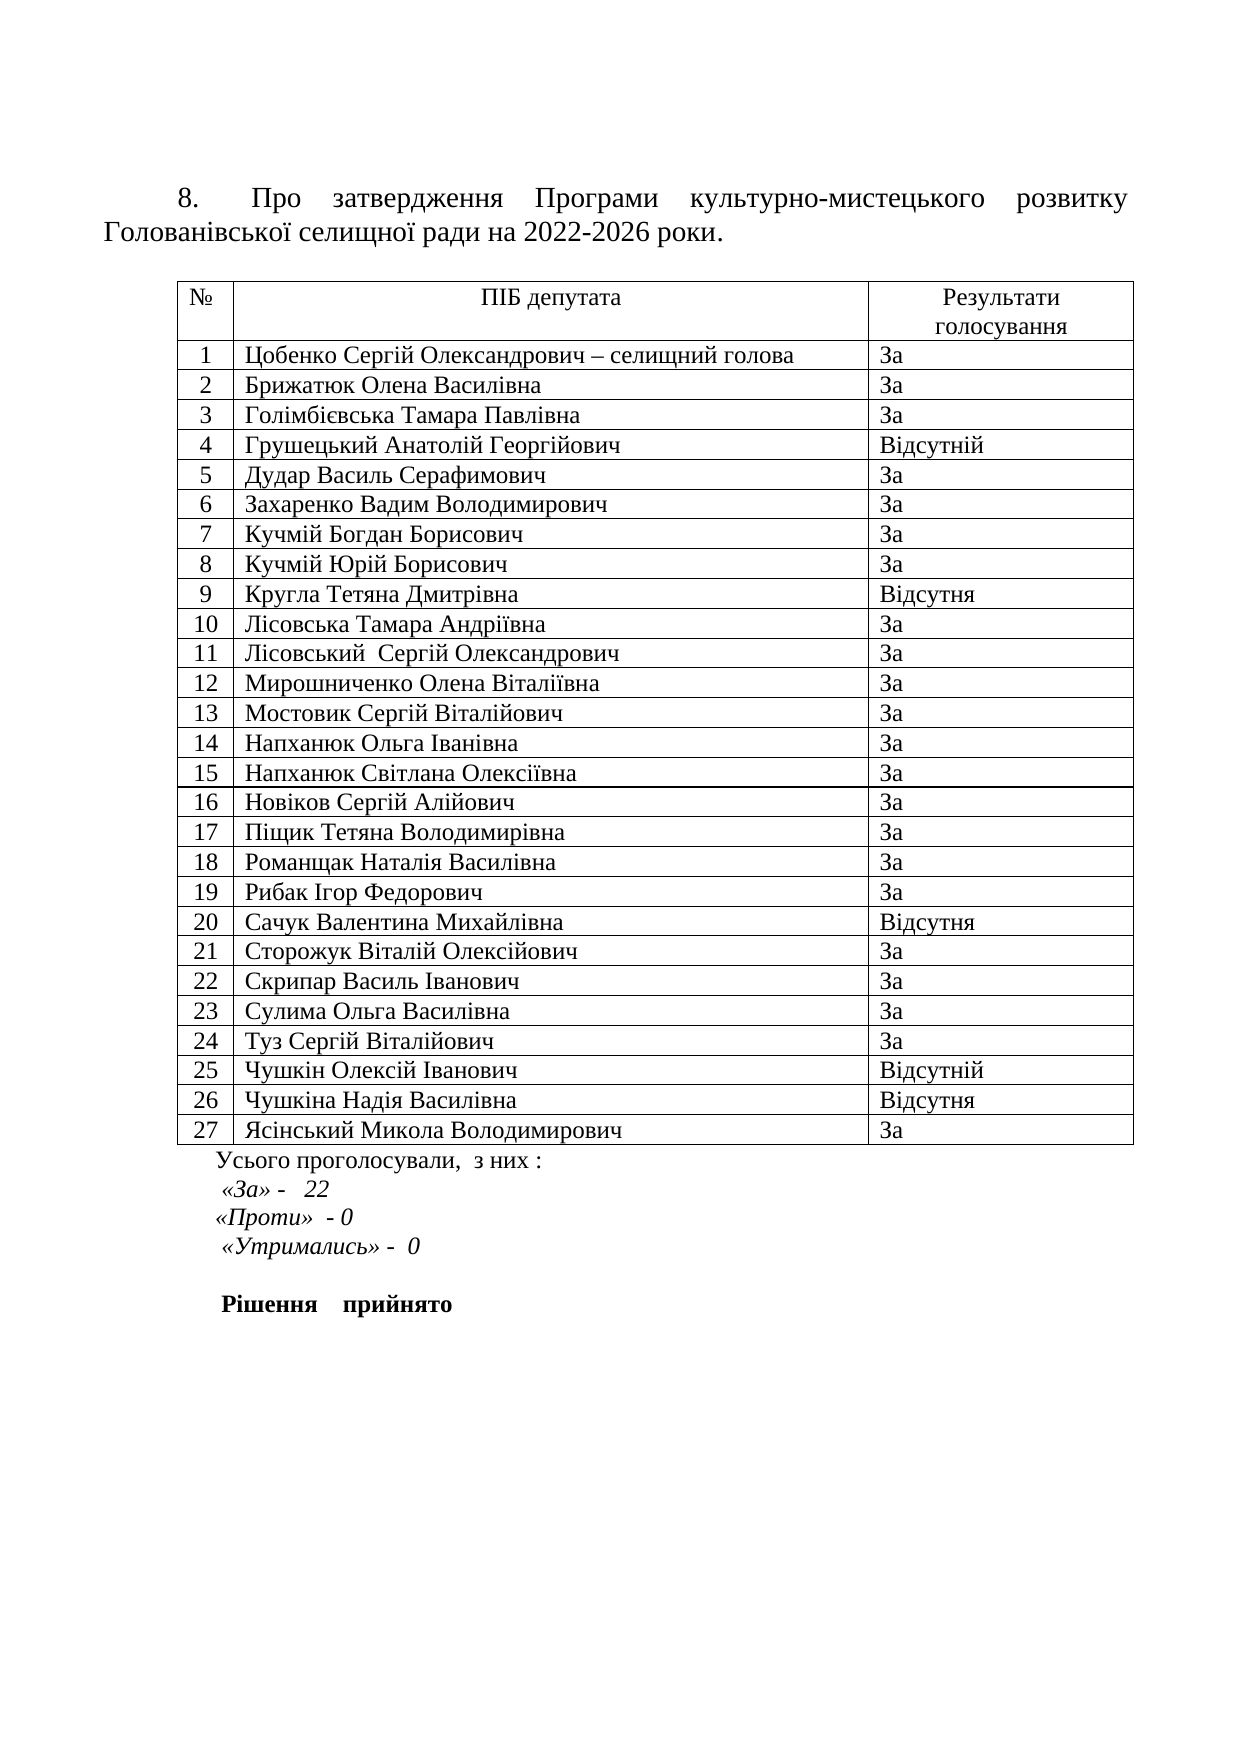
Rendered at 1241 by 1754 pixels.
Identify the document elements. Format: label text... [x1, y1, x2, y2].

table_cell Відсутня [869, 907, 1133, 935]
list «За» - 22 [215, 1174, 1152, 1202]
table_cell 1 [178, 341, 233, 369]
table_cell За [869, 639, 1133, 667]
table_cell За [869, 936, 1133, 965]
table_cell 21 [178, 936, 233, 965]
list Усього проголосували, з них : [215, 1145, 1152, 1174]
table_cell 13 [178, 698, 233, 727]
table_cell Відсутня [869, 1085, 1133, 1114]
table_header Результати голосування [869, 282, 1133, 339]
table_cell За [869, 549, 1133, 578]
table_cell За [869, 1026, 1133, 1054]
table_cell 24 [178, 1026, 233, 1054]
table_cell Відсутній [869, 430, 1133, 459]
list Рішення прийнято [215, 1289, 1152, 1317]
table_cell Грушецький Анатолій Георгійович [234, 430, 868, 459]
table_cell Піщик Тетяна Володимирівна [234, 817, 868, 846]
table_cell Відсутній [869, 1056, 1133, 1084]
table_cell Мостовик Сергій Віталійович [234, 698, 868, 727]
table_cell 3 [178, 400, 233, 429]
table_cell 7 [178, 519, 233, 548]
list «Проти» - 0 [215, 1202, 1152, 1231]
table_cell 23 [178, 996, 233, 1025]
table_cell 8 [178, 549, 233, 578]
table_cell За [869, 788, 1133, 816]
table_cell 19 [178, 877, 233, 906]
table_cell За [869, 341, 1133, 369]
table_cell 16 [178, 788, 233, 816]
table_cell За [869, 460, 1133, 488]
table_cell За [869, 1115, 1133, 1144]
table_cell За [869, 758, 1133, 786]
list «Утримались» - 0 [215, 1231, 1152, 1260]
table_cell Сторожук Віталій Олексійович [234, 936, 868, 965]
table_cell Чушкіна Надія Василівна [234, 1085, 868, 1114]
table_cell Сулима Ольга Василівна [234, 996, 868, 1025]
table_cell 10 [178, 609, 233, 637]
table_cell 6 [178, 490, 233, 518]
table_cell 4 [178, 430, 233, 459]
table_cell За [869, 519, 1133, 548]
table_cell 14 [178, 728, 233, 757]
table_cell 9 [178, 579, 233, 608]
table_cell За [869, 370, 1133, 399]
table_cell 15 [178, 758, 233, 786]
table_cell Кругла Тетяна Дмитрівна [234, 579, 868, 608]
table_header ПІБ депутата [234, 282, 868, 339]
table_cell 11 [178, 639, 233, 667]
table_cell 27 [178, 1115, 233, 1144]
table_cell За [869, 966, 1133, 995]
table_cell Кучмій Богдан Борисович [234, 519, 868, 548]
table_cell За [869, 996, 1133, 1025]
table_cell 18 [178, 847, 233, 876]
table_cell 26 [178, 1085, 233, 1114]
table_header № [178, 282, 233, 339]
table_cell 5 [178, 460, 233, 488]
table_cell За [869, 490, 1133, 518]
table_cell За [869, 698, 1133, 727]
table_cell Чушкін Олексій Іванович [234, 1056, 868, 1084]
table_cell Брижатюк Олена Василівна [234, 370, 868, 399]
table_cell Мирошниченко Олена Віталіївна [234, 668, 868, 697]
table_cell 2 [178, 370, 233, 399]
table_cell За [869, 817, 1133, 846]
table_cell 12 [178, 668, 233, 697]
table_cell Ясінський Микола Володимирович [234, 1115, 868, 1144]
table_cell Романщак Наталія Василівна [234, 847, 868, 876]
table_cell Кучмій Юрій Борисович [234, 549, 868, 578]
table_cell За [869, 728, 1133, 757]
table_cell 17 [178, 817, 233, 846]
table_cell Скрипар Василь Іванович [234, 966, 868, 995]
table_cell За [869, 609, 1133, 637]
table_cell Сачук Валентина Михайлівна [234, 907, 868, 935]
table_cell За [869, 877, 1133, 906]
table_cell Захаренко Вадим Володимирович [234, 490, 868, 518]
table_cell 20 [178, 907, 233, 935]
table_cell Лісовський Сергій Олександрович [234, 639, 868, 667]
table_cell Напханюк Ольга Іванівна [234, 728, 868, 757]
table_cell Цобенко Сергій Олександрович – селищний голова [234, 341, 868, 369]
table_cell Голімбієвська Тамара Павлівна [234, 400, 868, 429]
table_cell Лісовська Тамара Андріївна [234, 609, 868, 637]
table_cell 22 [178, 966, 233, 995]
table_cell Напханюк Світлана Олексіївна [234, 758, 868, 786]
table_cell Новіков Сергій Алійович [234, 788, 868, 816]
list Про затвердження Програми культурно-мистецького розвитку Голованівської селищної ради на 2022-2026 роки. [103, 180, 1128, 247]
table_cell За [869, 400, 1133, 429]
table_cell Туз Сергій Віталійович [234, 1026, 868, 1054]
table_cell Дудар Василь Серафимович [234, 460, 868, 488]
table_cell За [869, 847, 1133, 876]
table_cell Відсутня [869, 579, 1133, 608]
table_cell За [869, 668, 1133, 697]
table_cell 25 [178, 1056, 233, 1084]
table_cell Рибак Ігор Федорович [234, 877, 868, 906]
